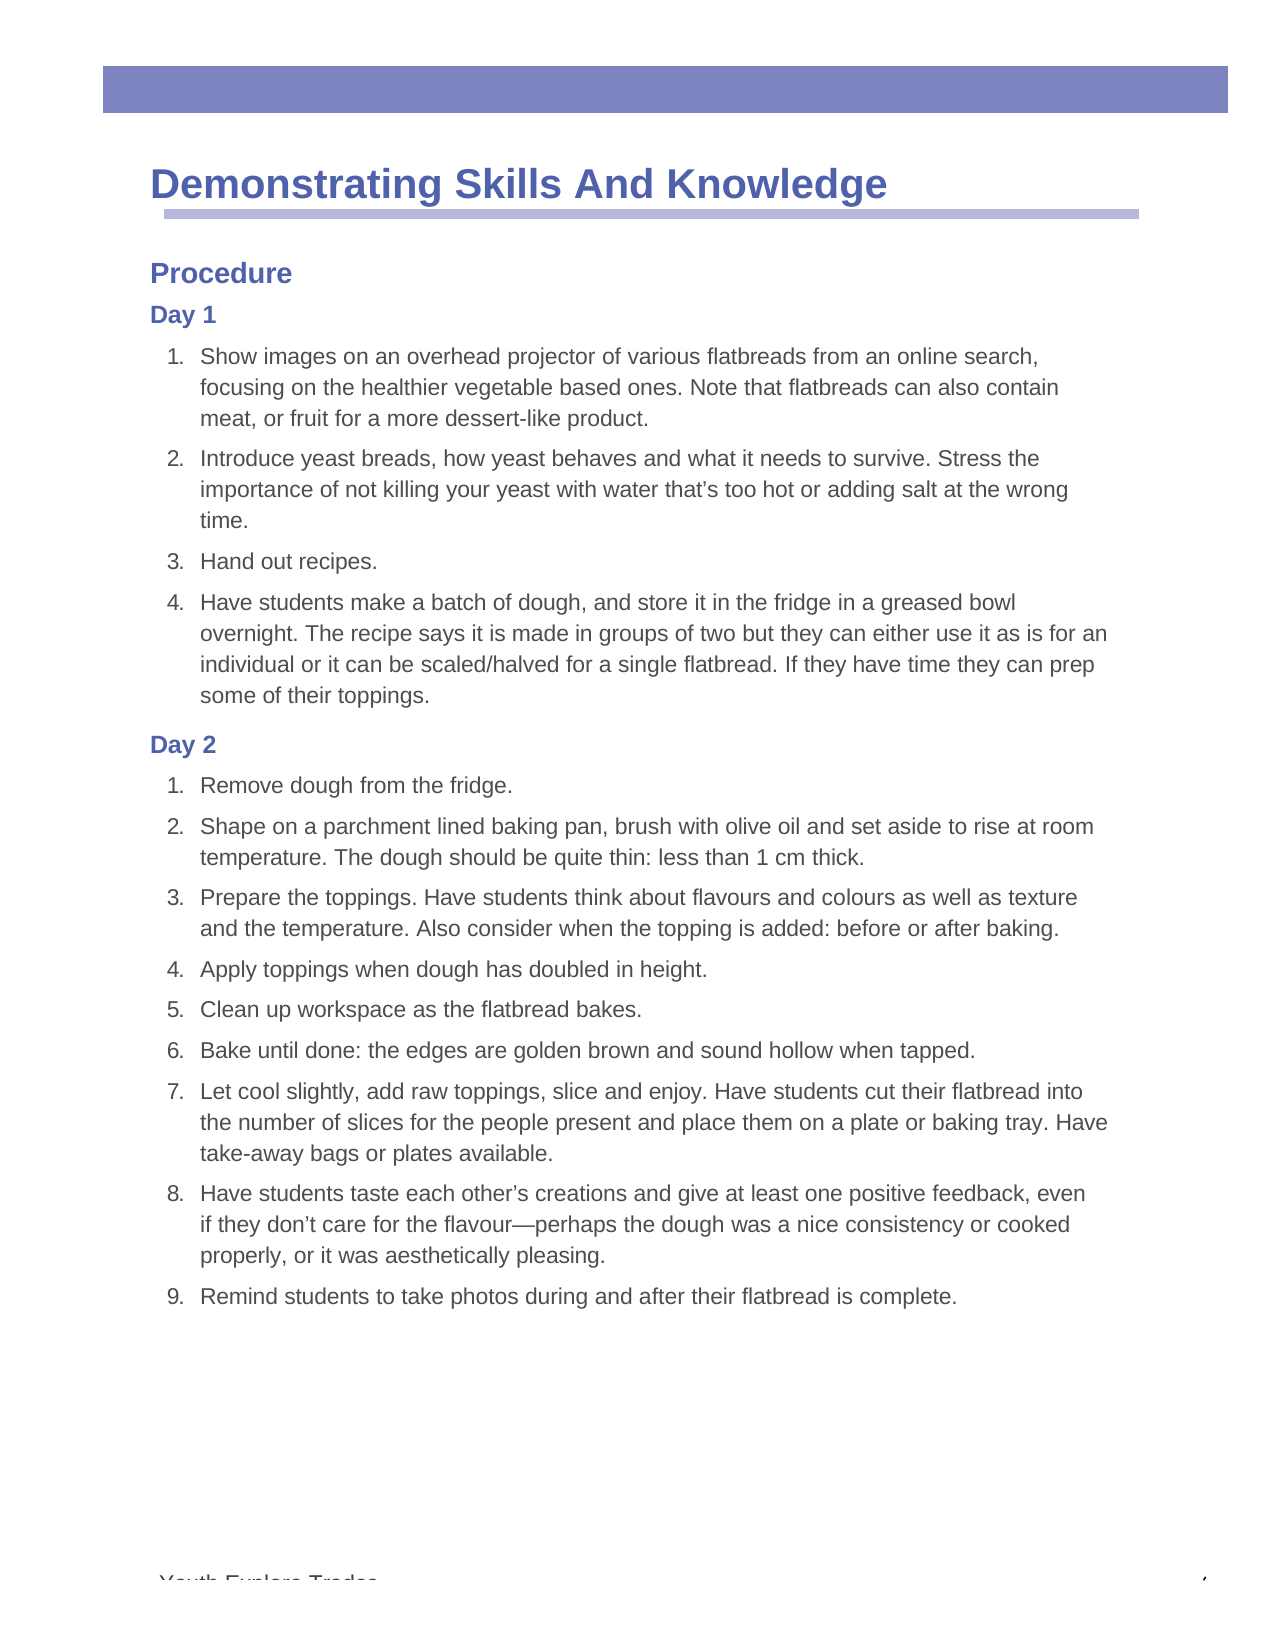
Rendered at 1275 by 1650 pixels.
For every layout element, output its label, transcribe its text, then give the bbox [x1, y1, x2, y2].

subtitle Day 1 [150, 300, 1239, 329]
list Shape on a parchment lined baking pan, brush with olive oil and set aside to rise at room temperature. The dough should be quite thin: less than 1 cm thick. [167, 813, 1098, 870]
subtitle Demonstrating Skills And Knowledge [150, 160, 1239, 208]
list Bake until done: the edges are golden brown and sound hollow when tapped. [167, 1037, 1239, 1063]
list Clean up workspace as the flatbread bakes. [167, 996, 1239, 1023]
list Prepare the toppings. Have students think about flavours and colours as well as texture and the temperature. Also consider when the topping is added: before or after baking. [167, 884, 1081, 942]
subtitle Procedure [150, 256, 1239, 289]
list Show images on an overhead projector of various flatbreads from an online search, focusing on the healthier vegetable based ones. Note that flatbreads can also contain meat, or fruit for a more dessert-like product. [167, 343, 1063, 431]
list Have students taste each other’s creations and give at least one positive feedback, even if they don’t care for the flavour—perhaps the dough was a nice consistency or cooked properly, or it was aesthetically pleasing. [167, 1180, 1087, 1269]
list Let cool slightly, add raw toppings, slice and enjoy. Have students cut their flatbread into the number of slices for the people present and place them on a plate or baking tray. Have take-away bags or plates available. [167, 1078, 1112, 1166]
subtitle Day 2 [150, 729, 1239, 758]
list Have students make a batch of dough, and store it in the fridge in a greased bowl overnight. The recipe says it is made in groups of two but they can either use it as is for an individual or it can be scaled/halved for a single flatbread. If they have time they can prep some of their toppings. [167, 588, 1111, 708]
list Introduce yeast breads, how yeast behaves and what it needs to survive. Stress the importance of not killing your yeast with water that’s too hot or adding salt at the wrong time. [167, 445, 1074, 534]
list Remind students to take photos during and after their flatbread is complete. [167, 1283, 1239, 1309]
list Remove dough from the fridge. [167, 772, 1239, 798]
list Hand out recipes. [167, 548, 1239, 574]
list Apply toppings when dough has doubled in height. [167, 956, 1239, 982]
